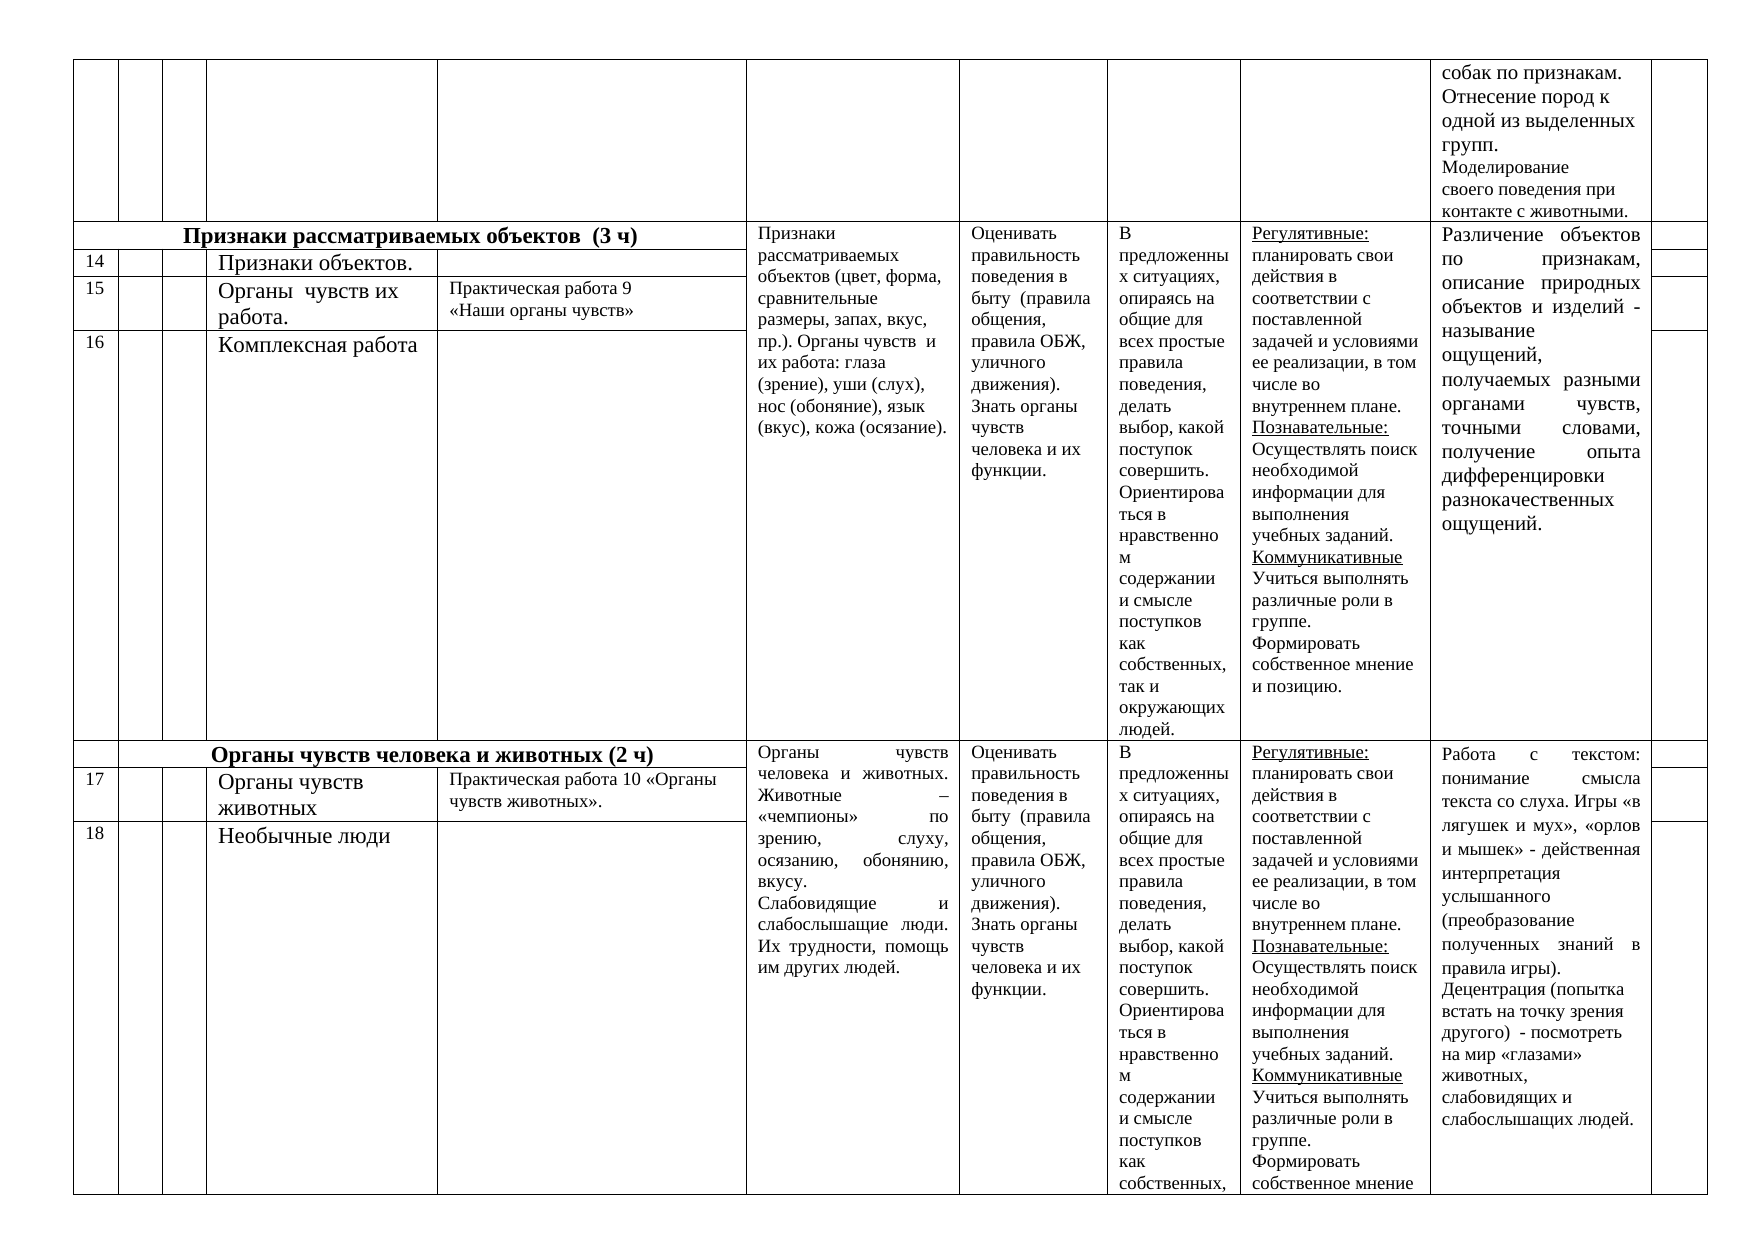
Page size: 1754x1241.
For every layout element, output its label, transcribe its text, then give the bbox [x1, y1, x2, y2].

table_cell [1652, 768, 1707, 821]
table_cell Различение объектов по признакам, описание природных объектов и изделий - называние ощущений, получаемых разными органами чувств, точными словами, получение опыта дифференцировки разнокачественных ощущений. [1431, 222, 1651, 739]
table_cell 15 [74, 277, 118, 329]
table_cell Практическая работа 10 «Органы чувств животных». [438, 768, 746, 821]
table_cell Оценивать правильность поведения в быту (правила общения, правила ОБЖ, уличного движения). Знать органы чувств человека и их функции. [960, 222, 1107, 739]
table_cell [163, 768, 206, 821]
table_cell В предложенных ситуациях, опираясь на общие для всех простые правила поведения, делать выбор, какой поступок совершить. Ориентироваться в нравственном содержании и смысле поступков как собственных, так и окружающих людей. [1108, 741, 1240, 1193]
table_cell Практическая работа 9 «Наши органы чувств» [438, 277, 746, 329]
table_cell [438, 60, 746, 221]
table_cell 18 [74, 822, 118, 1193]
table_cell Органы чувств их работа. [207, 277, 437, 329]
table_cell В предложенных ситуациях, опираясь на общие для всех простые правила поведения, делать выбор, какой поступок совершить. Ориентироваться в нравственном содержании и смысле поступков как собственных, так и окружающих людей. [1108, 222, 1240, 739]
table_cell [163, 331, 206, 739]
table_cell [1652, 331, 1707, 739]
table_cell [1652, 741, 1707, 767]
table_cell Органы чувств животных [207, 768, 437, 821]
table_cell Признаки рассматриваемых объектов (цвет, форма, сравнительные размеры, запах, вкус, пр.). Органы чувств и их работа: глаза (зрение), уши (слух), нос (обоняние), язык (вкус), кожа (осязание). [747, 222, 959, 739]
table_cell Работа с текстом: понимание смысла текста со слуха. Игры «в лягушек и мух», «орлов и мышек» - действенная интерпретация услышанного (преобразование полученных знаний в правила игры). Децентрация (попытка встать на точку зрения другого) - посмотреть на мир «глазами» животных, слабовидящих и слабослышащих людей. [1431, 741, 1651, 1193]
table_cell [119, 60, 162, 221]
table_cell [119, 277, 162, 329]
table_cell [1652, 822, 1707, 1193]
table_cell [119, 768, 162, 821]
table_cell [163, 822, 206, 1193]
table_cell [1652, 222, 1707, 248]
table_cell [119, 331, 162, 739]
table_cell [163, 60, 206, 221]
table_cell Необычные люди [207, 822, 437, 1193]
table_cell [1652, 277, 1707, 329]
table_cell [438, 822, 746, 1193]
table_cell 17 [74, 768, 118, 821]
table_cell [163, 250, 206, 276]
table_cell [438, 250, 746, 276]
table_cell [1652, 60, 1707, 221]
table_cell Органы чувств человека и животных. Животные – «чемпионы» по зрению, слуху, осязанию, обонянию, вкусу. Слабовидящие и слабослышащие люди. Их трудности, помощь им других людей. [747, 741, 959, 1193]
table_cell 13 [74, 60, 118, 221]
table_cell Комплексная работа [207, 331, 437, 739]
table_cell [438, 331, 746, 739]
table_cell [1652, 250, 1707, 276]
table_cell Органы чувств человека и животных (2 ч) [119, 741, 746, 767]
table_cell [163, 277, 206, 329]
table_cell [1241, 741, 1430, 1193]
table_cell 16 [74, 331, 118, 739]
table_cell [119, 822, 162, 1193]
table_cell Признаки объектов. [207, 250, 437, 276]
table_cell [119, 250, 162, 276]
table_cell 14 [74, 250, 118, 276]
table_cell Признаки рассматриваемых объектов (3 ч) [74, 222, 746, 248]
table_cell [207, 60, 437, 221]
table_cell Оценивать правильность поведения в быту (правила общения, правила ОБЖ, уличного движения). Знать органы чувств человека и их функции. [960, 741, 1107, 1193]
table_cell [74, 741, 118, 767]
